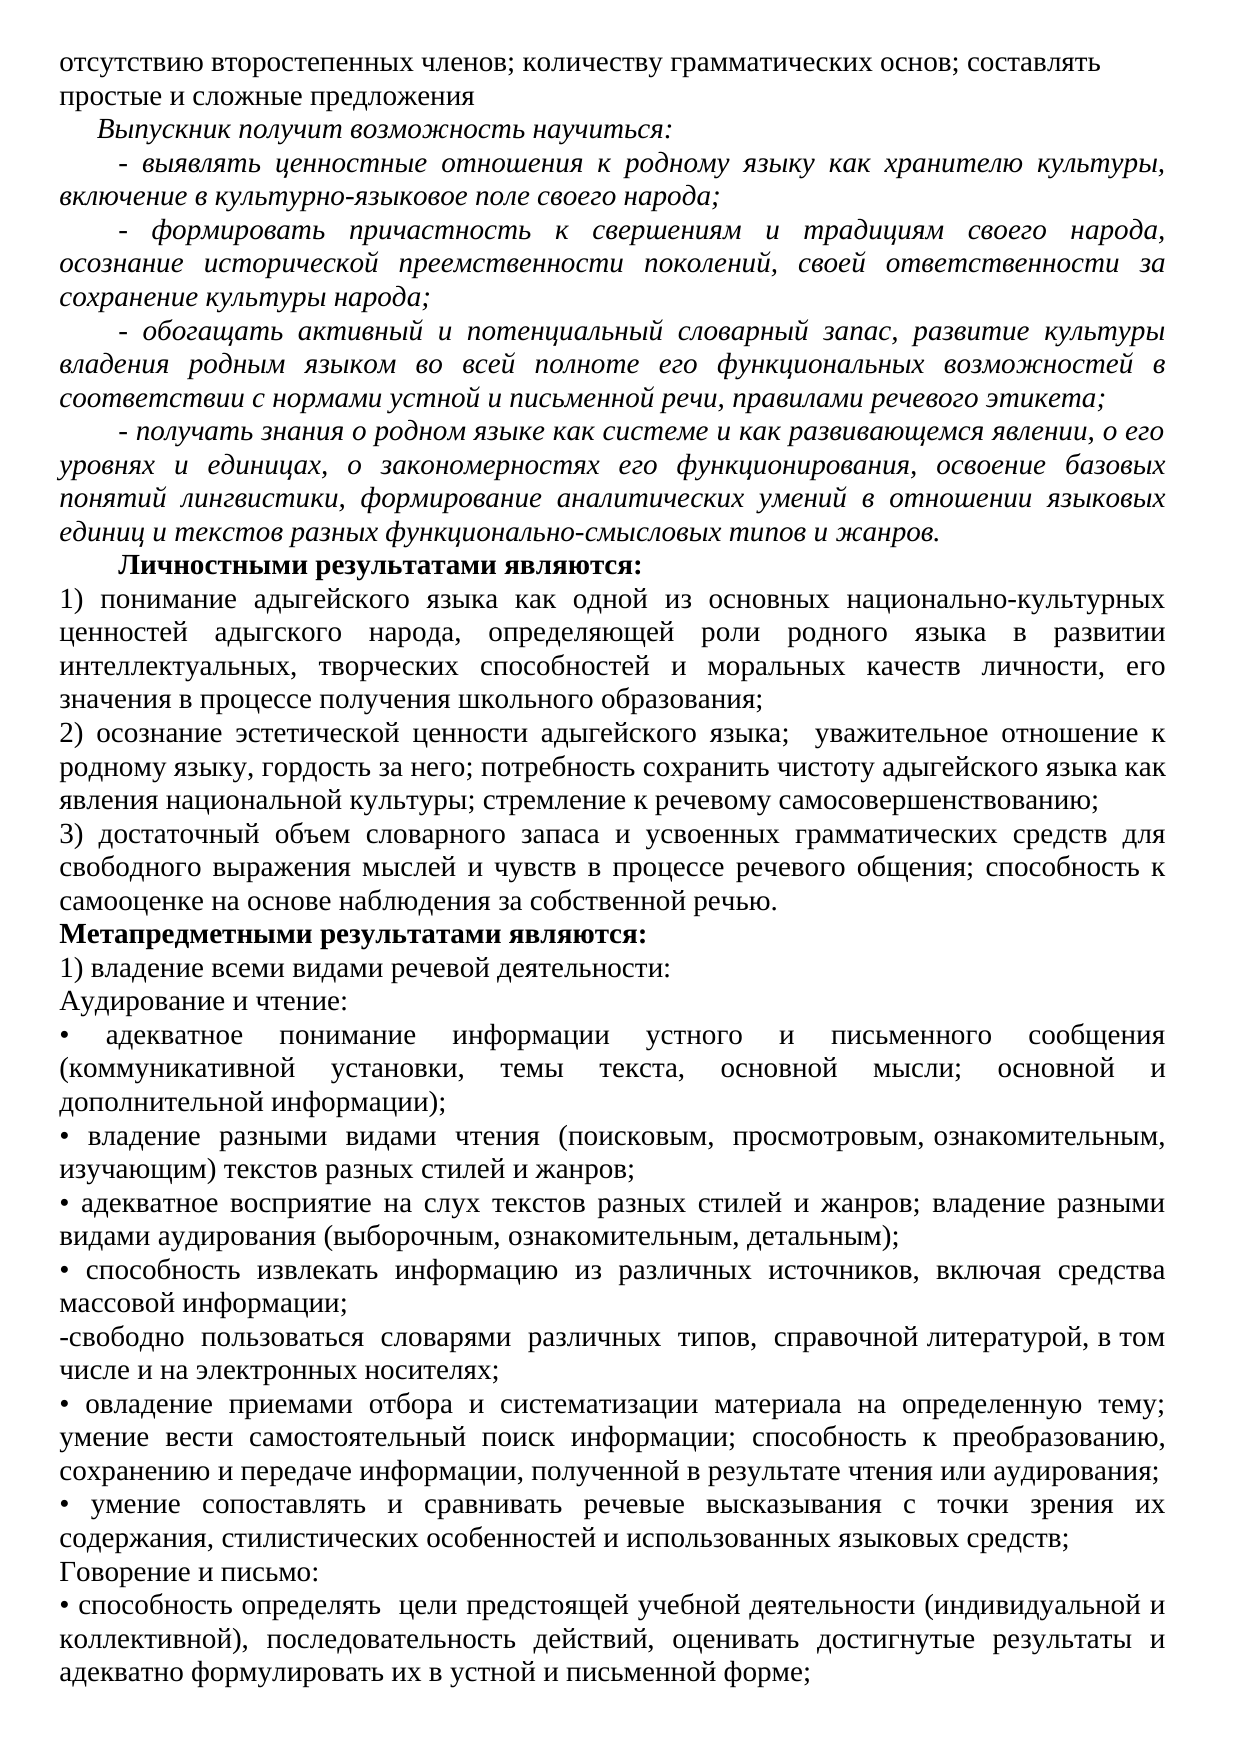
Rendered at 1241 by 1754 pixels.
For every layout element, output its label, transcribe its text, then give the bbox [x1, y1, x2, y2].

text • адекватное понимание информации устного и письменного сообщения (коммуникативной установки, темы текста, основной мысли; основной и дополнительной информации); [59, 1017, 1166, 1118]
text • умение сопоставлять и сравнивать речевые высказывания с точки зрения их содержания, стилистических особенностей и использованных языковых средств; [59, 1487, 1166, 1554]
text - выявлять ценностные отношения к родному языку как хранителю культуры, включение в культурно-языковое поле своего народа; [59, 145, 1166, 212]
text Аудирование и чтение: [59, 983, 1166, 1017]
text • способность извлекать информацию из различных источников, включая средства массовой информации; [59, 1252, 1166, 1319]
text • способность определять цели предстоящей учебной деятельности (индивидуальной и коллективной), последовательность действий, оценивать достигнутые результаты и адекватно формулировать их в устной и письменной форме; [59, 1587, 1166, 1688]
text - обогащать активный и потенциальный словарный запас, развитие культуры владения родным языком во всей полноте его функциональных возможностей в соответствии с нормами устной и письменной речи, правилами речевого этикета; [59, 313, 1166, 413]
text • адекватное восприятие на слух текстов разных стилей и жанров; владение разными видами аудирования (выборочным, ознакомительным, детальным); [59, 1185, 1166, 1252]
text - получать знания о родном языке как системе и как развивающемся явлении, о его уровнях и единицах, о закономерностях его функционирования, освоение базовых понятий лингвистики, формирование аналитических умений в отношении языковых единиц и текстов разных функционально-смысловых типов и жанров. [59, 413, 1166, 547]
text Личностными результатами являются: [59, 547, 1166, 581]
text - формировать причастность к свершениям и традициям своего народа, осознание исторической преемственности поколений, своей ответственности за сохранение культуры народа; [59, 212, 1166, 313]
text -свободно пользоваться словарями различных типов, справочной литературой, в том числе и на электронных носителях; [59, 1319, 1166, 1386]
text Говорение и письмо: [59, 1554, 1166, 1587]
text 1) владение всеми видами речевой деятельности: [59, 950, 1166, 983]
text • овладение приемами отбора и систематизации материала на определенную тему; умение вести самостоятельный поиск информации; способность к преобразованию, сохранению и передаче информации, полученной в результате чтения или аудирования; [59, 1386, 1166, 1487]
text 1) понимание адыгейского языка как одной из основных национально-культурных ценностей адыгского народа, определяющей роли родного языка в развитии интеллектуальных, творческих способностей и моральных качеств личности, его значения в процессе получения школьного образования; [59, 581, 1166, 715]
text Выпускник получит возможность научиться: [97, 111, 1166, 145]
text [59, 44, 1166, 111]
text 2) осознание эстетической ценности адыгейского языка; уважительное отношение к родному языку, гордость за него; потребность сохранить чистоту адыгейского языка как явления национальной культуры; стремление к речевому самосовершенствованию; [59, 715, 1166, 816]
text • владение разными видами чтения (поисковым, просмотровым, ознакомительным, изучающим) текстов разных стилей и жанров; [59, 1118, 1166, 1185]
text 3) достаточный объем словарного запаса и усвоенных грамматических средств для свободного выражения мыслей и чувств в процессе речевого общения; способность к самооценке на основе наблюдения за собственной речью. [59, 816, 1166, 916]
text Метапредметными результатами являются: [59, 916, 1166, 950]
